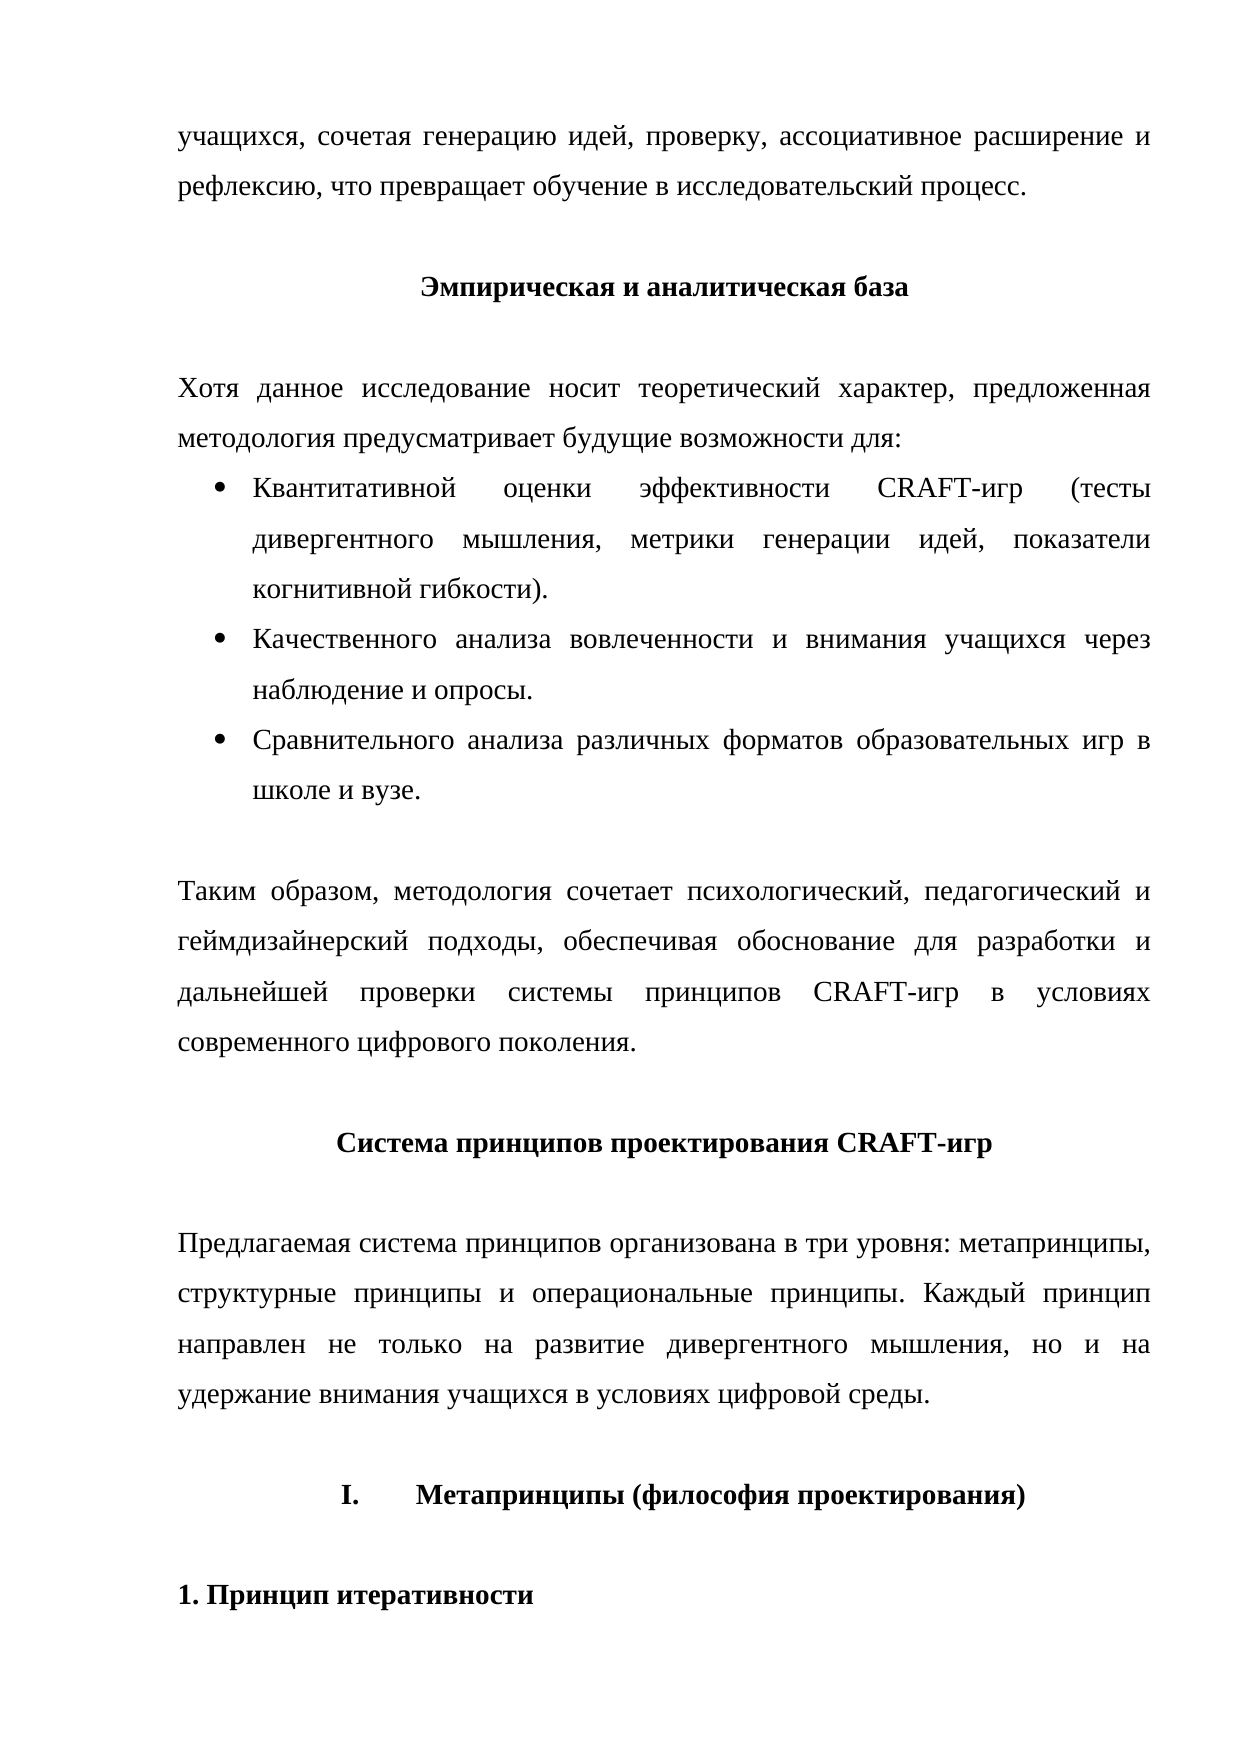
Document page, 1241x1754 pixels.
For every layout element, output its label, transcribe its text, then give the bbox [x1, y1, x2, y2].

list Метапринципы (философия проектирования) [215, 1477, 1152, 1510]
text 1. Принцип итеративности [177, 1577, 1152, 1611]
text Предлагаемая система принципов организована в три уровня: метапринципы, структурные принципы и операциональные принципы. Каждый принцип направлен не только на развитие дивергентного мышления, но и на удержание внимания учащихся в условиях цифровой среды. [177, 1225, 1152, 1410]
text Таким образом, методология сочетает психологический, педагогический и геймдизайнерский подходы, обеспечивая обоснование для разработки и дальнейшей проверки системы принципов CRAFT-игр в условиях современного цифрового поколения. [177, 873, 1152, 1058]
text Эмпирическая и аналитическая база [177, 269, 1152, 303]
list Квантитативной оценки эффективности CRAFT-игр (тесты дивергентного мышления, метрики генерации идей, показатели когнитивной гибкости). [215, 470, 1152, 604]
list Качественного анализа вовлеченности и внимания учащихся через наблюдение и опросы. [215, 621, 1152, 705]
text Хотя данное исследование носит теоретический характер, предложенная методология предусматривает будущие возможности для: [177, 370, 1152, 453]
list Сравнительного анализа различных форматов образовательных игр в школе и вузе. [215, 722, 1152, 806]
text Система принципов проектирования CRAFT-игр [177, 1125, 1152, 1158]
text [177, 118, 1152, 202]
